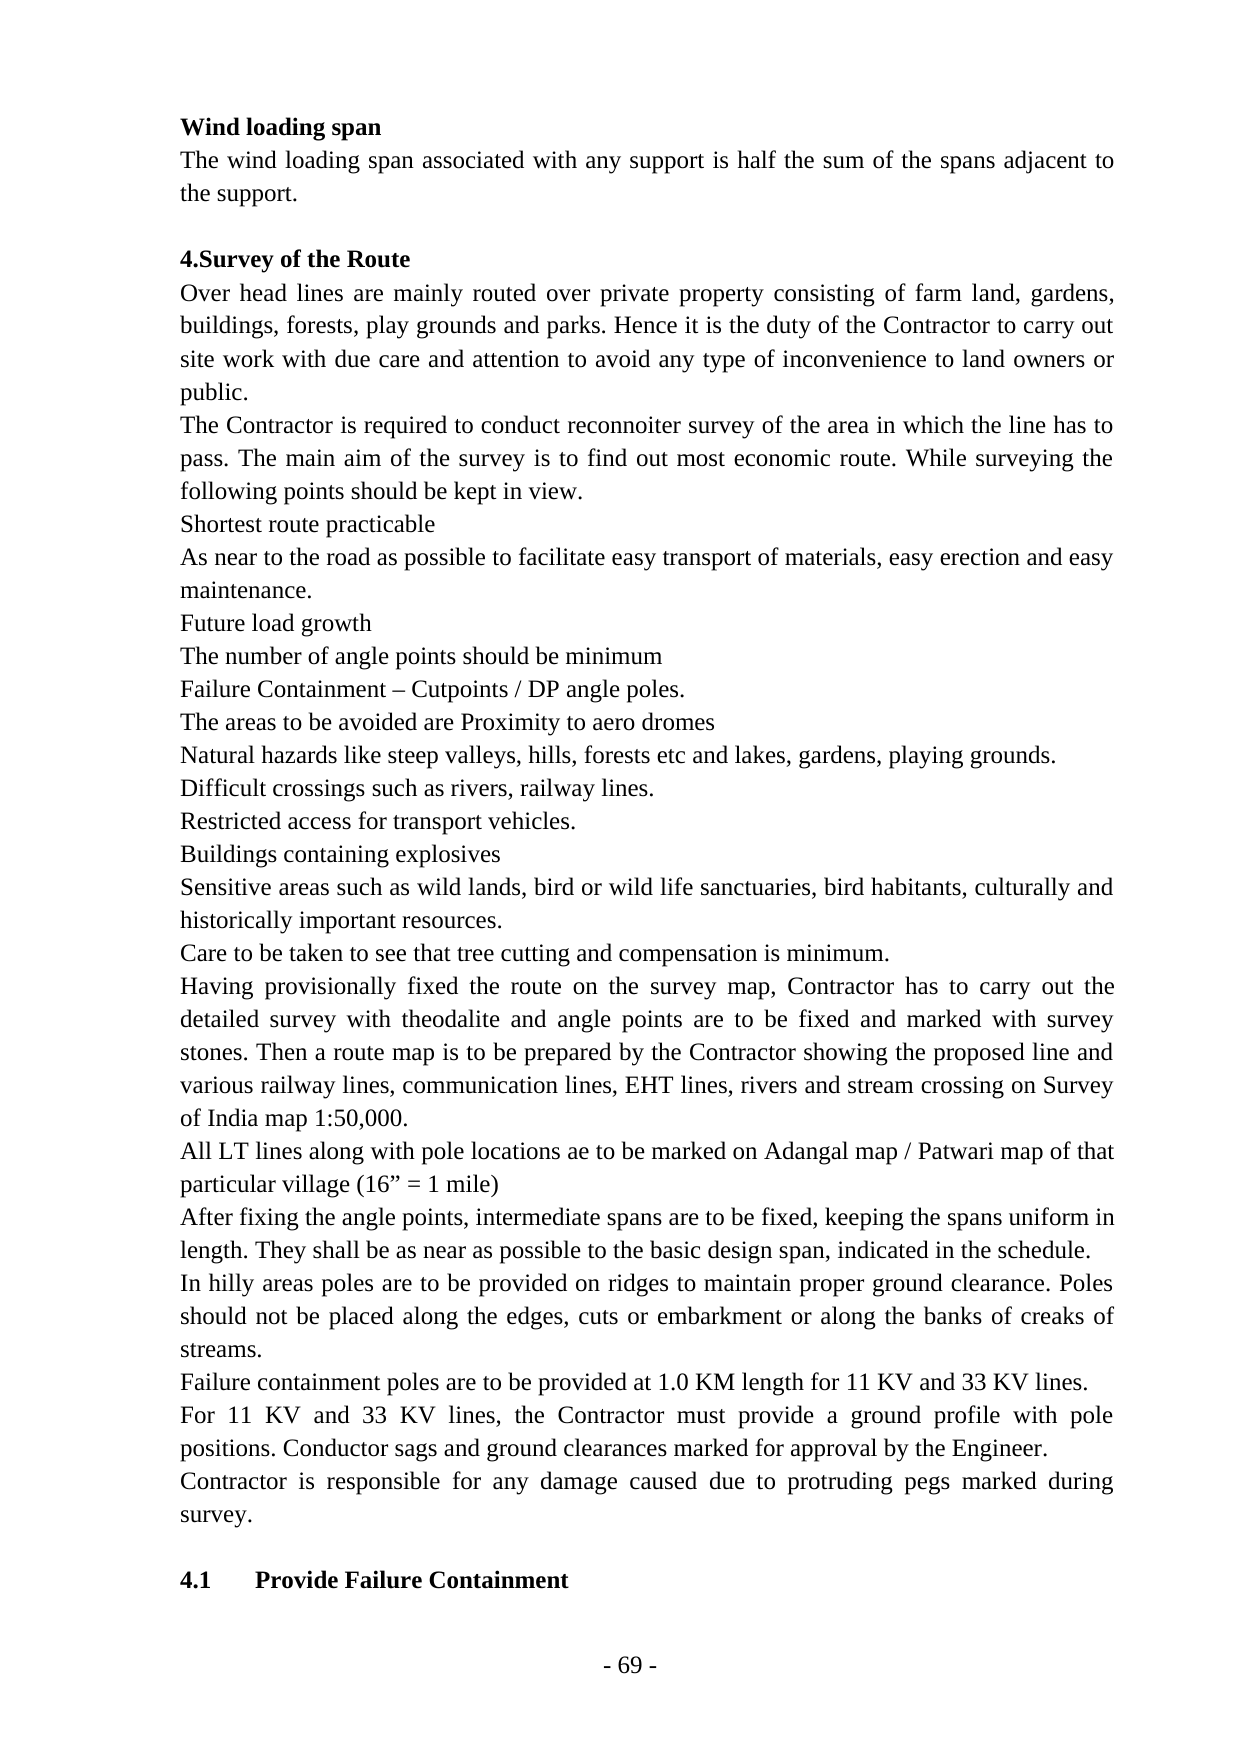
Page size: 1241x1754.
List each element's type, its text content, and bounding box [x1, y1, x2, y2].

text The number of angle points should be minimum [180, 641, 1115, 669]
text In hilly areas poles are to be provided on ridges to maintain proper ground clearance. Poles should not be placed along the edges, cuts or embarkment or along the banks of creaks of streams. [180, 1268, 1115, 1363]
text Shortest route practicable [180, 509, 1115, 537]
text Difficult crossings such as rivers, railway lines. [180, 773, 1115, 802]
text Wind loading span [180, 112, 1115, 141]
text The wind loading span associated with any support is half the sum of the spans adjacent to the support. [180, 146, 1115, 207]
text All LT lines along with pole locations ae to be marked on Adangal map / Patwari map of that particular village (16” = 1 mile) [180, 1136, 1115, 1198]
text As near to the road as possible to facilitate easy transport of materials, easy erection and easy maintenance. [142, 542, 1115, 603]
text Failure Containment – Cutpoints / DP angle poles. [180, 674, 1115, 703]
text Over head lines are mainly routed over private property consisting of farm land, gardens, buildings, forests, play grounds and parks. Hence it is the duty of the Contractor to carry out site work with due care and attention to avoid any type of inconvenience to land owners or public. [180, 278, 1115, 405]
text The Contractor is required to conduct reconnoiter survey of the area in which the line has to pass. The main aim of the survey is to find out most economic route. While surveying the following points should be kept in view. [180, 410, 1115, 504]
text Buildings containing explosives [180, 839, 1115, 868]
text Having provisionally fixed the route on the survey map, Contractor has to carry out the detailed survey with theodalite and angle points are to be fixed and marked with survey stones. Then a route map is to be prepared by the Contractor showing the proposed line and various railway lines, communication lines, EHT lines, rivers and stream crossing on Survey of India map 1:50,000. [180, 971, 1115, 1132]
text Future load growth [180, 608, 1115, 637]
text Failure containment poles are to be provided at 1.0 KM length for 11 KV and 33 KV lines. [180, 1367, 1115, 1396]
text Restricted access for transport vehicles. [180, 806, 1115, 835]
text For 11 KV and 33 KV lines, the Contractor must provide a ground profile with pole positions. Conductor sags and ground clearances marked for approval by the Engineer. [180, 1400, 1115, 1462]
text 4.Survey of the Route [180, 244, 1115, 273]
text Contractor is responsible for any damage caused due to protruding pegs marked during survey. [180, 1466, 1115, 1528]
text Natural hazards like steep valleys, hills, forests etc and lakes, gardens, playing grounds. [180, 740, 1115, 769]
text 4.1 Provide Failure Containment [180, 1565, 1115, 1594]
text After fixing the angle points, intermediate spans are to be fixed, keeping the spans uniform in length. They shall be as near as possible to the basic design span, indicated in the schedule. [180, 1202, 1115, 1264]
text Care to be taken to see that tree cutting and compensation is minimum. [180, 938, 1115, 967]
text Sensitive areas such as wild lands, bird or wild life sanctuaries, bird habitants, culturally and historically important resources. [180, 872, 1115, 934]
text The areas to be avoided are Proximity to aero dromes [67, 707, 1115, 736]
